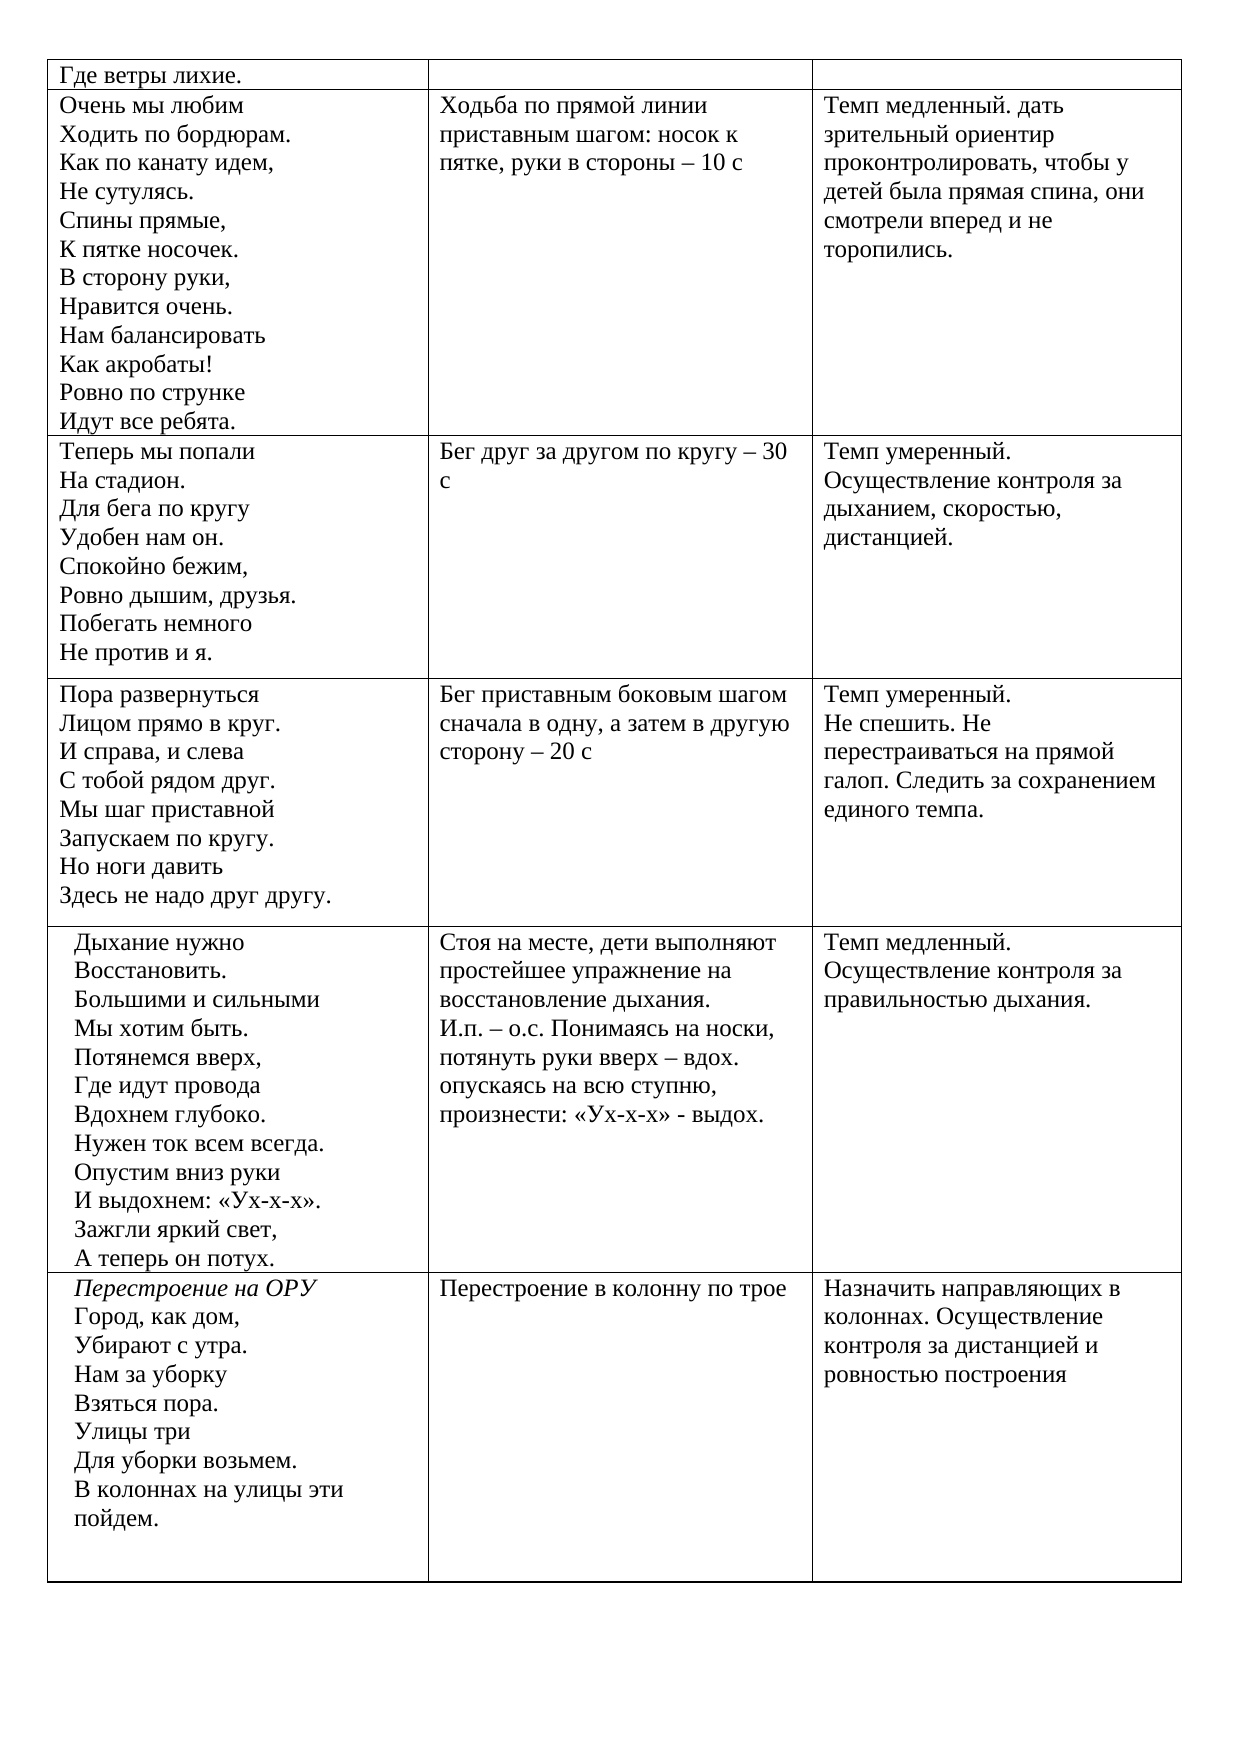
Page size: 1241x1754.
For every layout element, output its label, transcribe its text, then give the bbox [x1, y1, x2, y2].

table_cell Назначить направляющих в колоннах. Осуществление контроля за дистанцией и ровностью построения [813, 1273, 1181, 1581]
table_cell Теперь мы попали На стадион. Для бега по кругу Удобен нам он. Спокойно бежим, Ровно дышим, друзья. Побегать немного Не против и я. [48, 436, 428, 678]
table_cell Дыхание нужно Восстановить. Большими и сильными Мы хотим быть. Потянемся вверх, Где идут провода Вдохнем глубоко. Нужен ток всем всегда. Опустим вниз руки И выдохнем: «Ух-х-х». Зажгли яркий свет, А теперь он потух. [48, 927, 428, 1272]
table_cell Пора развернуться Лицом прямо в круг. И справа, и слева С тобой рядом друг. Мы шаг приставной Запускаем по кругу. Но ноги давить Здесь не надо друг другу. [48, 679, 428, 926]
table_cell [813, 60, 1181, 89]
table_cell Темп медленный. Осуществление контроля за правильностью дыхания. [813, 927, 1181, 1272]
table_cell Перестроение на ОРУ Город, как дом, Убирают с утра. Нам за уборку Взяться пора. Улицы три Для уборки возьмем. В колоннах на улицы эти пойдем. [48, 1273, 428, 1581]
table_cell Темп медленный. дать зрительный ориентир проконтролировать, чтобы у детей была прямая спина, они смотрели вперед и не торопились. [813, 90, 1181, 435]
table_cell Бег друг за другом по кругу – 30 с [429, 436, 812, 678]
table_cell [48, 60, 428, 89]
table_cell Очень мы любим Ходить по бордюрам. Как по канату идем, Не сутулясь. Спины прямые, К пятке носочек. В сторону руки, Нравится очень. Нам балансировать Как акробаты! Ровно по струнке Идут все ребята. [48, 90, 428, 435]
table_cell Стоя на месте, дети выполняют простейшее упражнение на восстановление дыхания. И.п. – о.с. Понимаясь на носки, потянуть руки вверх – вдох. опускаясь на всю ступню, произнести: «Ух-х-х» - выдох. [429, 927, 812, 1272]
table_cell Темп умеренный. Не спешить. Не перестраиваться на прямой галоп. Следить за сохранением единого темпа. [813, 679, 1181, 926]
table_cell Перестроение в колонну по трое [429, 1273, 812, 1581]
table_cell Ходьба по прямой линии приставным шагом: носок к пятке, руки в стороны – 10 с [429, 90, 812, 435]
table_cell Бег приставным боковым шагом сначала в одну, а затем в другую сторону – 20 с [429, 679, 812, 926]
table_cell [429, 60, 812, 89]
table_cell Темп умеренный. Осуществление контроля за дыханием, скоростью, дистанцией. [813, 436, 1181, 678]
